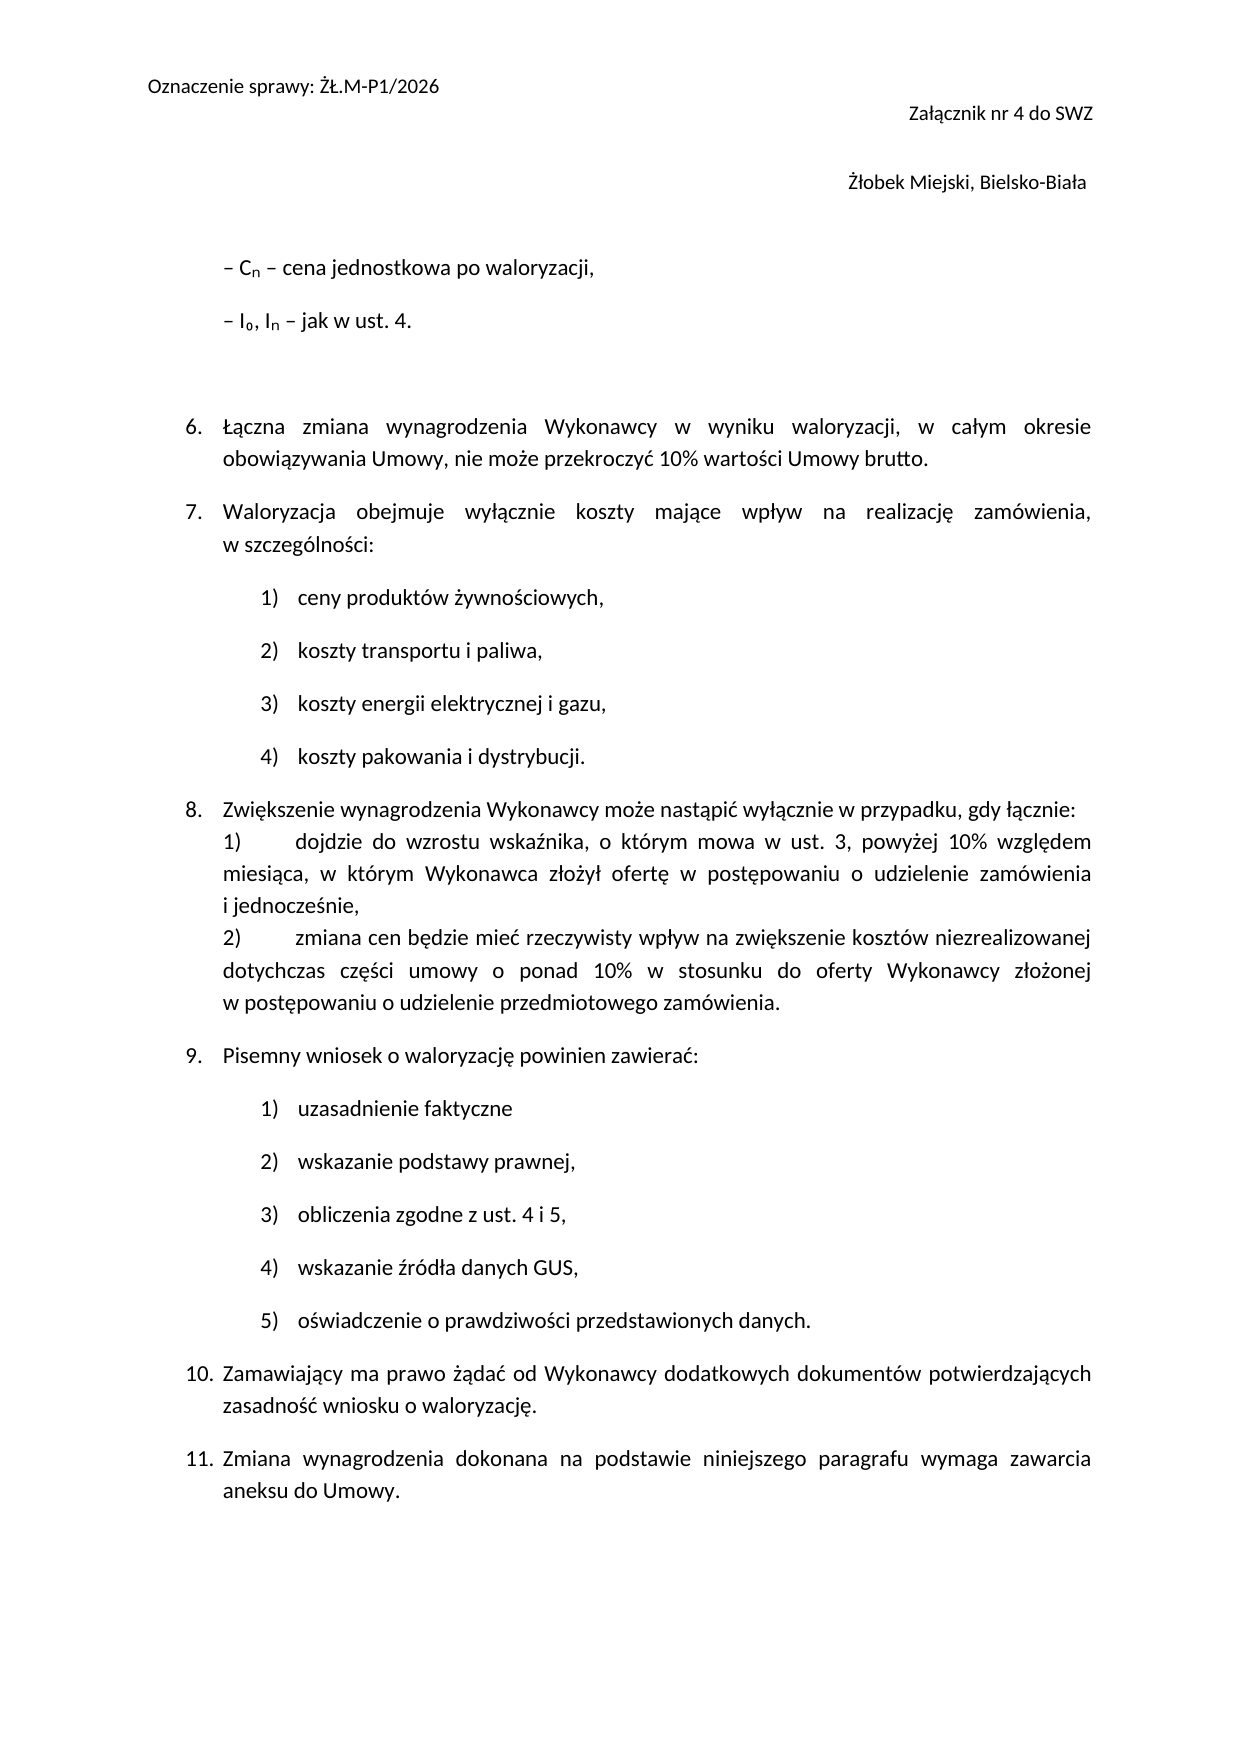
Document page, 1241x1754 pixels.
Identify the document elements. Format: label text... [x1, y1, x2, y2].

list 2) zmiana cen będzie mieć rzeczywisty wpływ na zwiększenie kosztów niezrealizowanej dotychczas części umowy o ponad 10% w stosunku do oferty Wykonawcy złożonej w postępowaniu o udzielenie przedmiotowego zamówienia. [223, 923, 1093, 1016]
list ceny produktów żywnościowych, [260, 583, 1093, 611]
list wskazanie podstawy prawnej, [260, 1147, 1093, 1175]
list koszty transportu i paliwa, [260, 636, 1093, 664]
text – Cₙ – cena jednostkowa po waloryzacji, [223, 253, 1093, 281]
list wskazanie źródła danych GUS, [260, 1253, 1093, 1281]
list uzasadnienie faktyczne [260, 1094, 1093, 1122]
list Pisemny wniosek o waloryzację powinien zawierać: [185, 1041, 1093, 1069]
list koszty pakowania i dystrybucji. [260, 742, 1093, 770]
list Zwiększenie wynagrodzenia Wykonawcy może nastąpić wyłącznie w przypadku, gdy łącznie: [185, 795, 1093, 823]
text – I₀, Iₙ – jak w ust. 4. [223, 306, 1093, 334]
list 1) dojdzie do wzrostu wskaźnika, o którym mowa w ust. 3, powyżej 10% względem miesiąca, w którym Wykonawca złożył ofertę w postępowaniu o udzielenie zamówienia i jednocześnie, [223, 827, 1093, 919]
list Zmiana wynagrodzenia dokonana na podstawie niniejszego paragrafu wymaga zawarcia aneksu do Umowy. [185, 1444, 1093, 1504]
list Waloryzacja obejmuje wyłącznie koszty mające wpływ na realizację zamówienia, w szczególności: [185, 497, 1093, 558]
list oświadczenie o prawdziwości przedstawionych danych. [260, 1306, 1093, 1334]
list obliczenia zgodne z ust. 4 i 5, [260, 1200, 1093, 1228]
list Łączna zmiana wynagrodzenia Wykonawcy w wyniku waloryzacji, w całym okresie obowiązywania Umowy, nie może przekroczyć 10% wartości Umowy brutto. [185, 412, 1093, 472]
list koszty energii elektrycznej i gazu, [260, 689, 1093, 717]
list Zamawiający ma prawo żądać od Wykonawcy dodatkowych dokumentów potwierdzających zasadność wniosku o waloryzację. [185, 1359, 1093, 1419]
